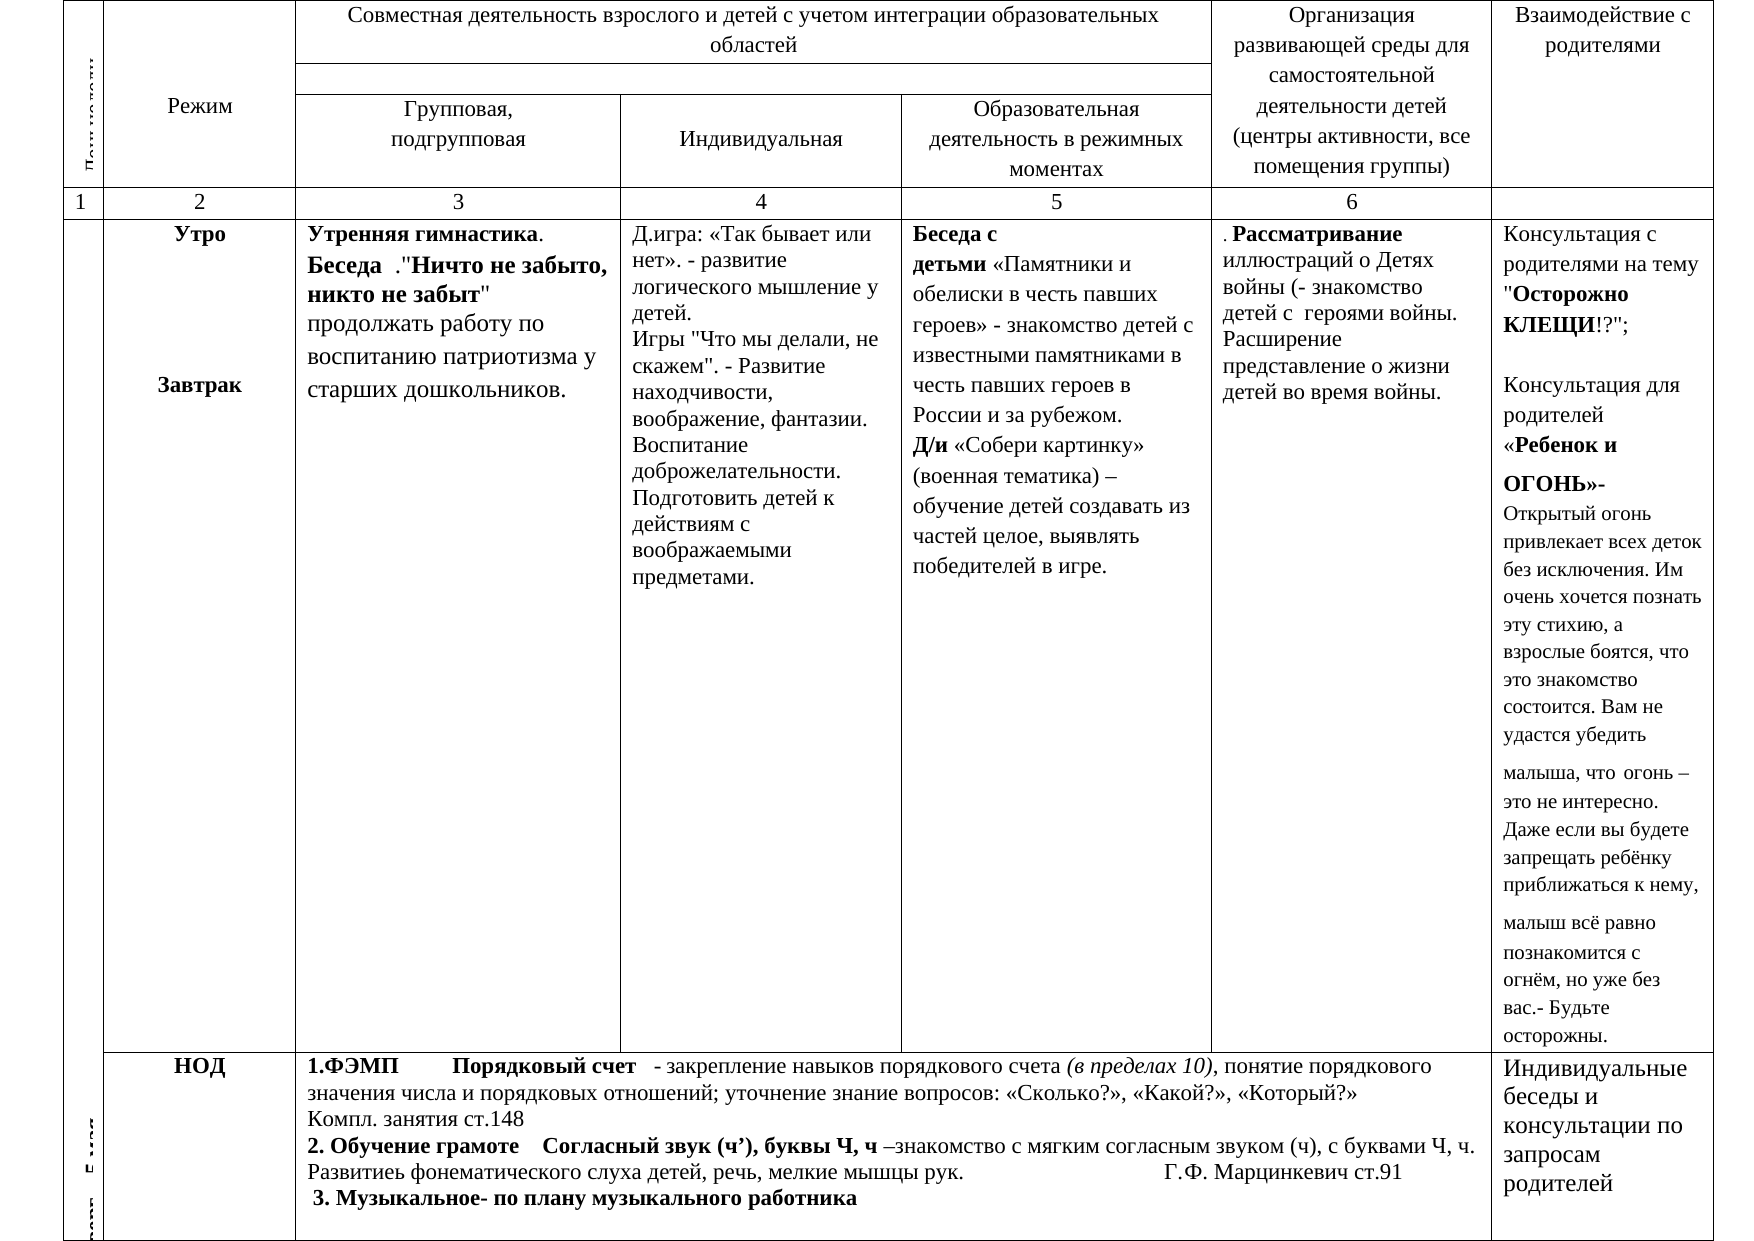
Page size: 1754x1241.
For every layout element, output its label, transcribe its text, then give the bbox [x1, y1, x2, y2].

table_header Режим [104, 1, 295, 187]
table_cell Утренняя гимнастика. Беседа ."Ничто не забыто, никто не забыт" продолжать работу по воспитанию патриотизма у старших дошкольников. [296, 220, 620, 1052]
table_cell Индивидуальные беседы и консультации по запросам родителей [1492, 1053, 1713, 1240]
table_cell Д.игра: «Так бывает или нет». - развитие логического мышление у детей. Игры "Что мы делали, не скажем". - Развитие находчивости, воображение, фантазии. Воспитание доброжелательности. Подготовить детей к действиям с воображаемыми предметами. [621, 220, 901, 1052]
table_header Взаимодействие с родителями [1492, 1, 1713, 187]
table_cell Консультация с родителями на тему "Осторожно КЛЕЩИ!?"; Консультация для родителей «Ребенок и ОГОНЬ»- Открытый огонь привлекает всех деток без исключения. Им очень хочется познать эту стихию, а взрослые боятся, что это знакомство состоится. Вам не удастся убедить малыша, что огонь – это не интересно. Даже если вы будете запрещать ребёнку приближаться к нему, малыш всё равно познакомится с огнём, но уже без вас.- Будьте осторожны. [1492, 220, 1713, 1052]
table_cell . Рассматривание иллюстраций о Детях войны (- знакомство детей с героями войны. Расширение представление о жизни детей во время войны. [1212, 220, 1491, 1052]
table_header Совместная деятельность взрослого и детей с учетом интеграции образовательных областей [296, 1, 1211, 63]
table_cell Образовательная деятельность в режимных моментах [902, 95, 1211, 187]
table_cell Беседа с детьми «Памятники и обелиски в честь павших героев» - знакомство детей с известными памятниками в честь павших героев в России и за рубежом. Д/и «Собери картинку» (военная тематика) – обучение детей создавать из частей целое, выявлять победителей в игре. [902, 220, 1211, 1052]
table_cell 1.ФЭМП Порядковый счет -закрепление навыков порядкового счета (в пределах 10), понятие порядкового значения числа и порядковых отношений; уточнение знание вопросов: «Сколько?», «Какой?», «Который?» Компл. занятия ст.148 2. Обучение грамоте Согласный звук (ч’), буквы Ч, ч –знакомство с мягким согласным звуком (ч), с буквами Ч, ч. Развитиеь фонематического слуха детей, речь, мелкие мышцы рук. Г.Ф. Марцинкевич ст.91 3. Музыкальное- по плану музыкального работника [296, 1053, 1491, 1240]
table_cell 2 [104, 188, 295, 219]
table_cell Групповая, подгрупповая [296, 95, 620, 187]
table_cell 4 [621, 188, 901, 219]
table_cell 1 [64, 188, 103, 219]
table_cell Индивидуальная [621, 95, 901, 187]
table_cell [296, 64, 1211, 94]
table_cell НОД [104, 1053, 295, 1240]
table_header Организация развивающей среды для самостоятельной деятельности детей (центры активности, все помещения группы) [1212, 1, 1491, 187]
table_cell Четверг – 5 мая [64, 220, 103, 1240]
table_cell 5 [902, 188, 1211, 219]
table_cell 6 [1212, 188, 1491, 219]
table_cell 3 [296, 188, 620, 219]
table_cell Утро Завтрак [104, 220, 295, 1052]
table_header Деньнедели [64, 1, 103, 187]
table_cell [1492, 188, 1713, 219]
